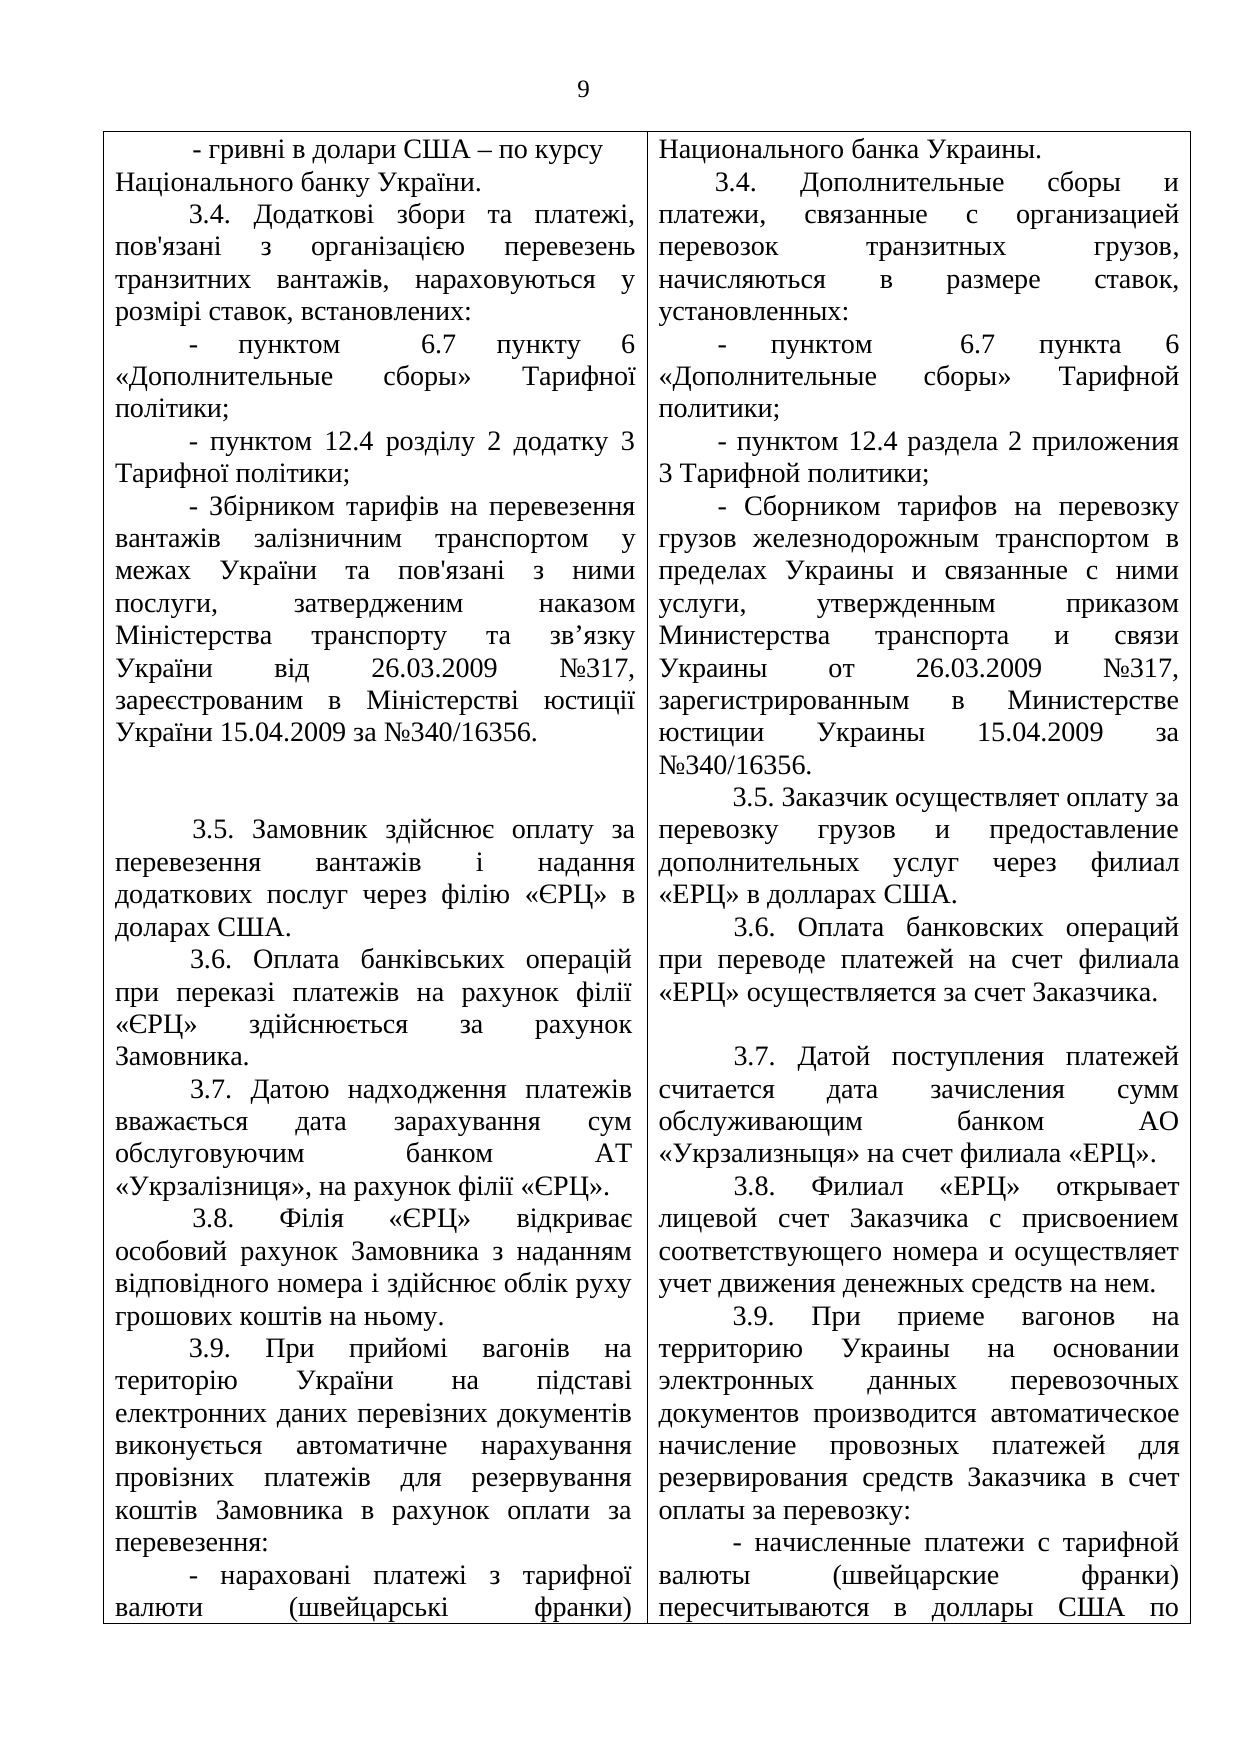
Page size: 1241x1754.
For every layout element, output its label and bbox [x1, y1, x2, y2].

table_header [104, 132, 647, 1622]
table_header [648, 132, 1190, 1622]
